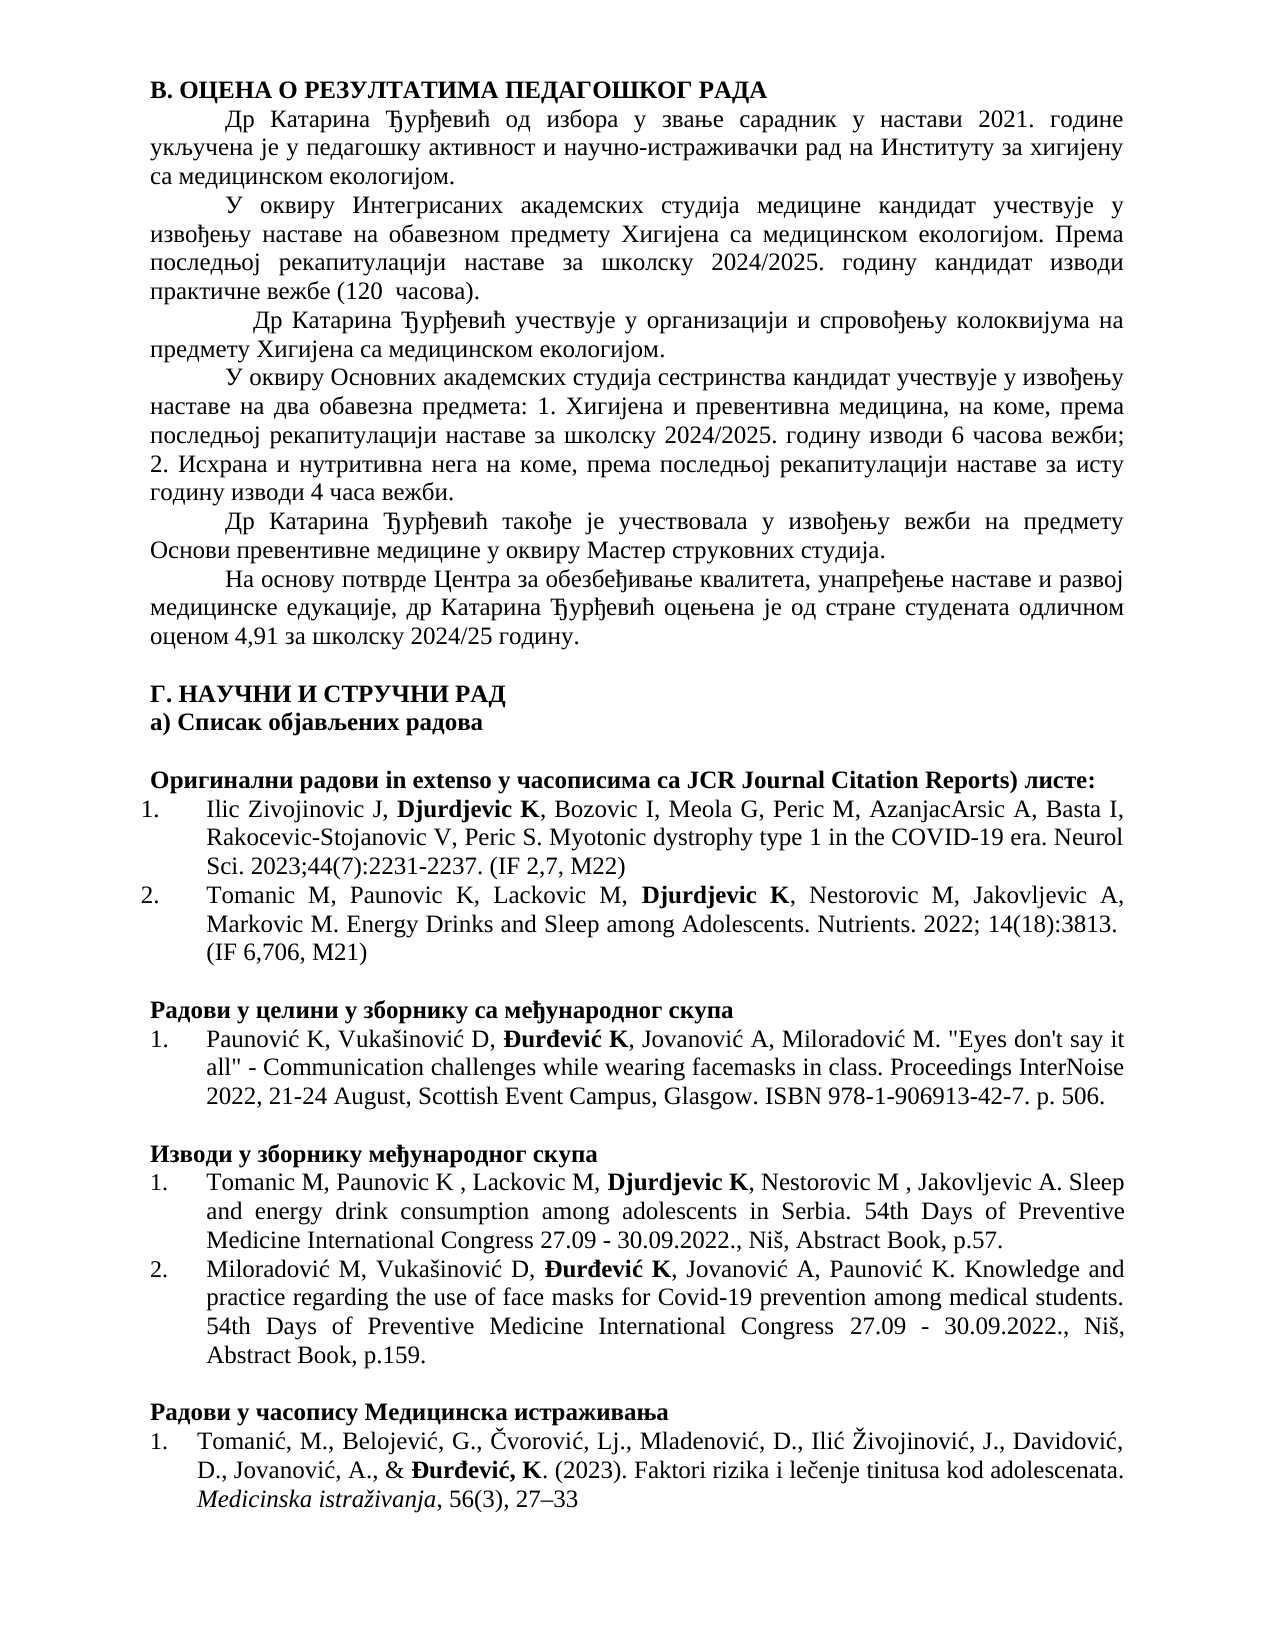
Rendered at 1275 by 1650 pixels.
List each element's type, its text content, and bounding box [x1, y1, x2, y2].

text Г. НАУЧНИ И СТРУЧНИ РАД [150, 679, 1125, 707]
text Др Катарина Ђурђевић од избора у звање сарадник у настави 2021. године укључена је у педагошку активност и научно-истраживачки рад на Институту за хигијену са медицинском екологијом. [150, 104, 1125, 190]
list Изводи у зборнику међународног скупа [150, 1139, 1125, 1167]
list Tomanić, M., Belojević, G., Čvorović, Lj., Mladenović, D., Ilić Živojinović, J., Davidović, D., Jovanović, A., & Đurđević, K. (2023). Faktori rizika i lečenje tinitusa kod adolescenata. Medicinska istraživanja, 56(3), 27–33 [150, 1426, 1125, 1512]
text В. ОЦЕНА О РЕЗУЛТАТИМА ПЕДАГОШКОГ РАДА [150, 75, 1125, 104]
text Радови у целини у зборнику са међународног скупа [150, 995, 1125, 1024]
text а) Списак објављених радова [150, 707, 1125, 736]
text Др Катарина Ђурђевић учествује у организацији и спровођењу колоквијума на предмету Хигијена са медицинском екологијом. [150, 305, 1125, 362]
list Tomanic M, Paunovic K, Lackovic M, Djurdjevic K, Nestorovic M, Jakovljevic A, Markovic M. Energy Drinks and Sleep among Adolescents. Nutrients. 2022; 14(18):3813. (IF 6,706, М21) [141, 880, 1125, 966]
list Tomanic M, Paunovic K , Lackovic M, Djurdjevic K, Nestorovic M , Jakovljevic A. Sleep and energy drink consumption among adolescents in Serbia. 54th Days of Preventive Medicine International Congress 27.09 - 30.09.2022., Niš, Abstract Book, p.57. [150, 1167, 1125, 1254]
text Др Катарина Ђурђевић такође је учествовала у извођењу вежби на предмету Основи превентивне медицине у оквиру Мастер струковних студија. [150, 506, 1125, 564]
text У оквиру Основних академских студија сестринства кандидат учествује у извођењу наставе на два обавезна предмета: 1. Хигијена и превентивна медицина, на коме, према последњој рекапитулацији наставе за школску 2024/2025. годину изводи 6 часова вежби; 2. Исхрана и нутритивна нега на коме, према последњој рекапитулацији наставе за исту годину изводи 4 часа вежби. [150, 362, 1125, 506]
list Paunović K, Vukašinović D, Đurđević K, Jovanović A, Miloradović M. "Eyes don't say it all" - Communication challenges while wearing facemasks in class. Proceedings InterNoise 2022, 21-24 August, Scottish Event Campus, Glasgow. ISBN 978-1-906913-42-7. p. 506. [150, 1024, 1125, 1110]
list Miloradović M, Vukašinović D, Đurđević K, Jovanović A, Paunović K. Knowledge and practice regarding the use of face masks for Covid-19 prevention among medical students. 54th Days of Preventive Medicine International Congress 27.09 - 30.09.2022., Niš, Abstract Book, p.159. [150, 1254, 1125, 1369]
text Радови у часопису Медицинска истраживања [150, 1397, 1125, 1426]
list Ilic Zivojinovic J, Djurdjevic K, Bozovic I, Meola G, Peric M, AzanjacArsic A, Basta I, Rakocevic-Stojanovic V, Peric S. Myotonic dystrophy type 1 in the COVID-19 era. Neurol Sci. 2023;44(7):2231-2237. (IF 2,7, M22) [141, 794, 1125, 880]
text На основу потврде Центра за обезбеђивање квалитета, унапређење наставе и развој медицинске едукације, др Катарина Ђурђевић оцењена је од стране студената одличном оценом 4,91 за школску 2024/25 годину. [150, 564, 1125, 650]
text Оригинални радови in extenso у часописима са JCR Journal Citation Reports) листе: [150, 765, 1125, 794]
text У оквиру Интегрисаних академских студија медицине кандидат учествује у извођењу наставе на обавезном предмету Хигијена са медицинском екологијом. Према последњој рекапитулацији наставе за школску 2024/2025. годину кандидат изводи практичне вежбе (120 часова). [150, 190, 1125, 305]
